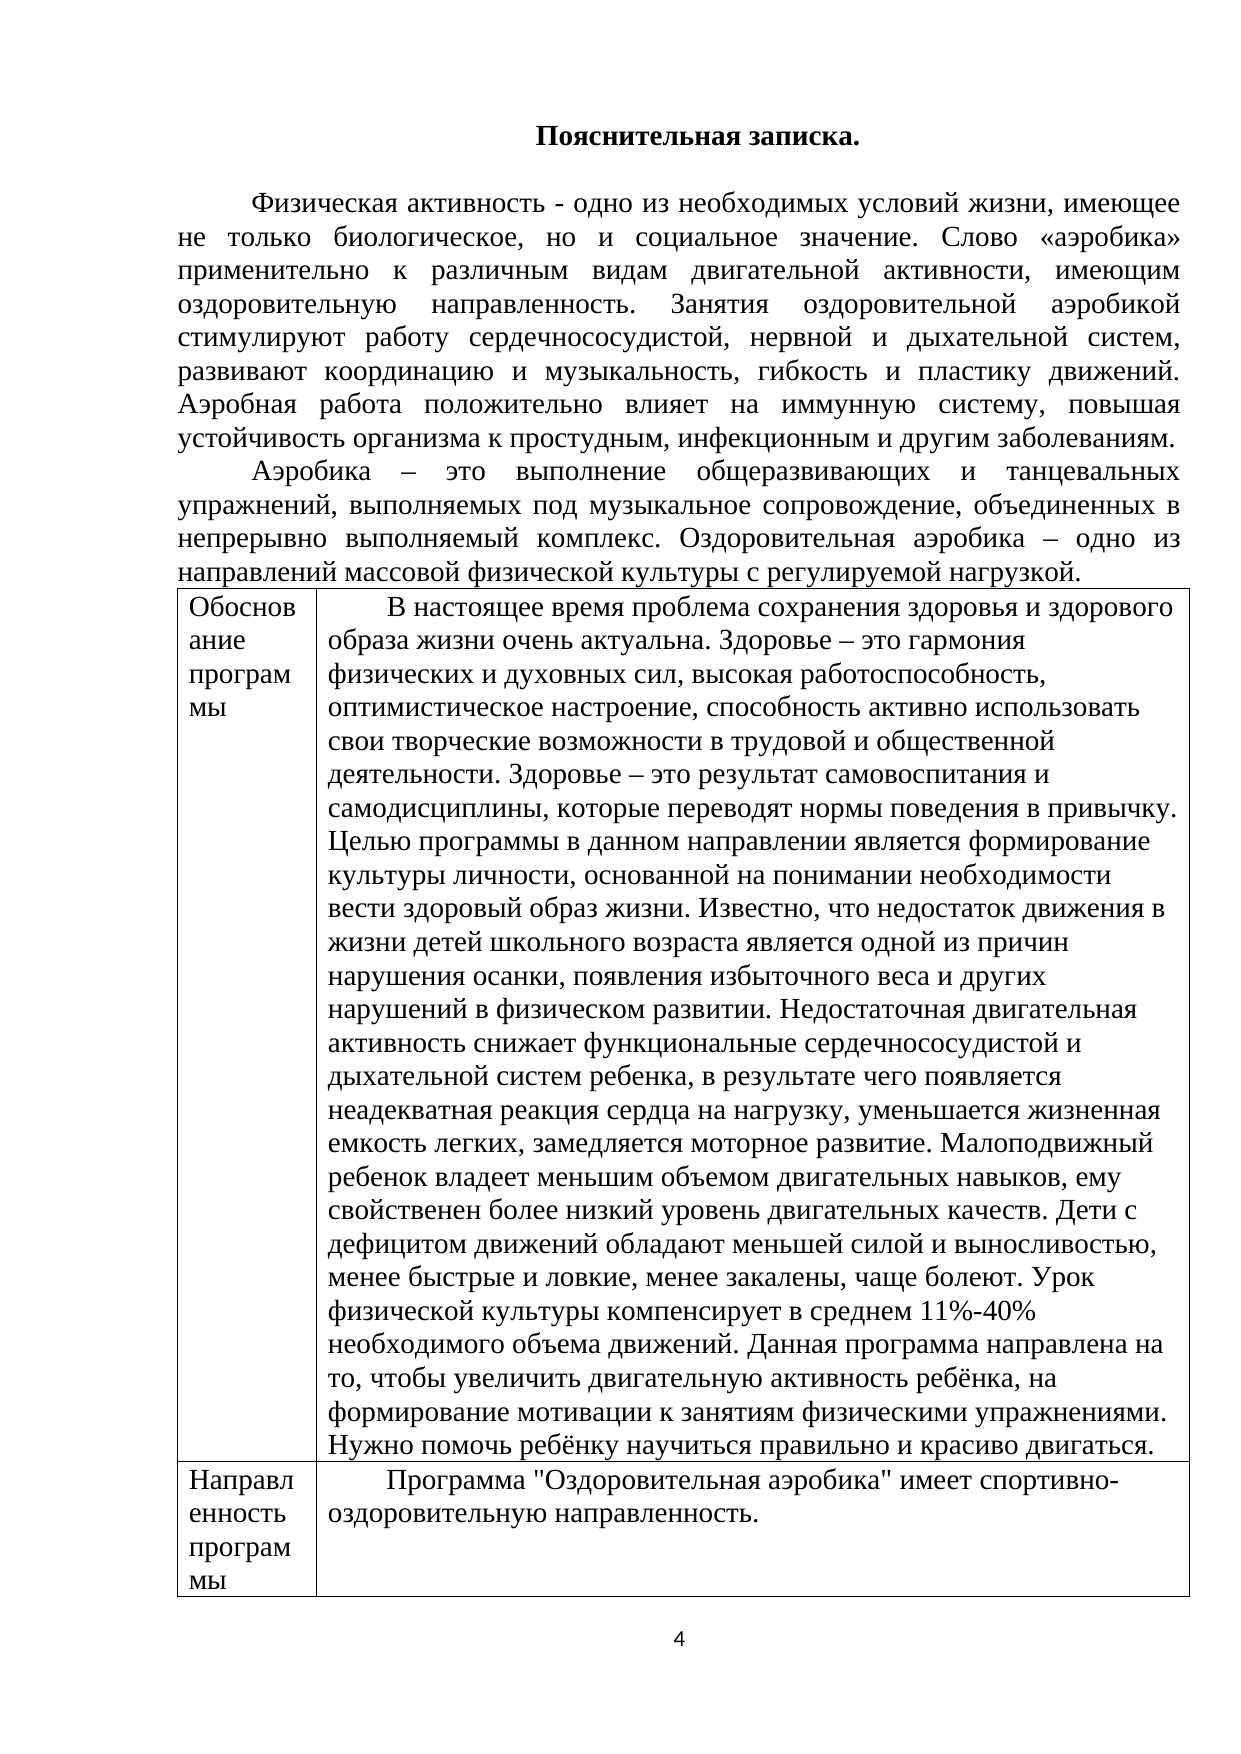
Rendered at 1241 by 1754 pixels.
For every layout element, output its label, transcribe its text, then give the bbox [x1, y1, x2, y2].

text Аэробика – это выполнение общеразвивающих и танцевальных упражнений, выполняемых под музыкальное сопровождение, объединенных в непрерывно выполняемый комплекс. Оздоровительная аэробика – одно из направлений массовой физической культуры с регулируемой нагрузкой. [177, 453, 1181, 588]
text Физическая активность - одно из необходимых условий жизни, имеющее не только биологическое, но и социальное значение. Слово «аэробика» применительно к различным видам двигательной активности, имеющим оздоровительную направленность. Занятия оздоровительной аэробикой стимулируют работу сердечнососудистой, нервной и дыхательной систем, развивают координацию и музыкальность, гибкость и пластику движений. Аэробная работа положительно влияет на иммунную систему, повышая устойчивость организма к простудным, инфекционным и другим заболеваниям. [177, 185, 1181, 453]
table_cell Программа "Оздоровительная аэробика" имеет спортивно-оздоровительную направленность. [317, 1462, 1189, 1596]
table_header В настоящее время проблема сохранения здоровья и здорового образа жизни очень актуальна. Здоровье – это гармония физических и духовных сил, высокая работоспособность, оптимистическое настроение, способность активно использовать свои творческие возможности в трудовой и общественной деятельности. Здоровье – это результат самовоспитания и самодисциплины, которые переводят нормы поведения в привычку. Целью программы в данном направлении является формирование культуры личности, основанной на понимании необходимости вести здоровый образ жизни. Известно, что недостаток движения в жизни детей школьного возраста является одной из причин нарушения осанки, появления избыточного веса и других нарушений в физическом развитии. Недостаточная двигательная активность снижает функциональные сердечнососудистой и дыхательной систем ребенка, в результате чего появляется неадекватная реакция сердца на нагрузку, уменьшается жизненная емкость легких, замедляется моторное развитие. Малоподвижный ребенок владеет меньшим объемом двигательных навыков, ему свойственен более низкий уровень двигательных качеств. Дети с дефицитом движений обладают меньшей силой и выносливостью, менее быстрые и ловкие, менее закалены, чаще болеют. Урок физической культуры компенсирует в среднем 11%-40% необходимого объема движений. Данная программа направлена на то, чтобы увеличить двигательную активность ребёнка, на формирование мотивации к занятиям физическими упражнениями. Нужно помочь ребёнку научиться правильно и красиво двигаться. [317, 589, 1189, 1461]
text Пояснительная записка. [215, 118, 1181, 152]
table_header Обоснование программы [178, 589, 316, 1461]
table_cell Направленность программы [178, 1462, 316, 1596]
